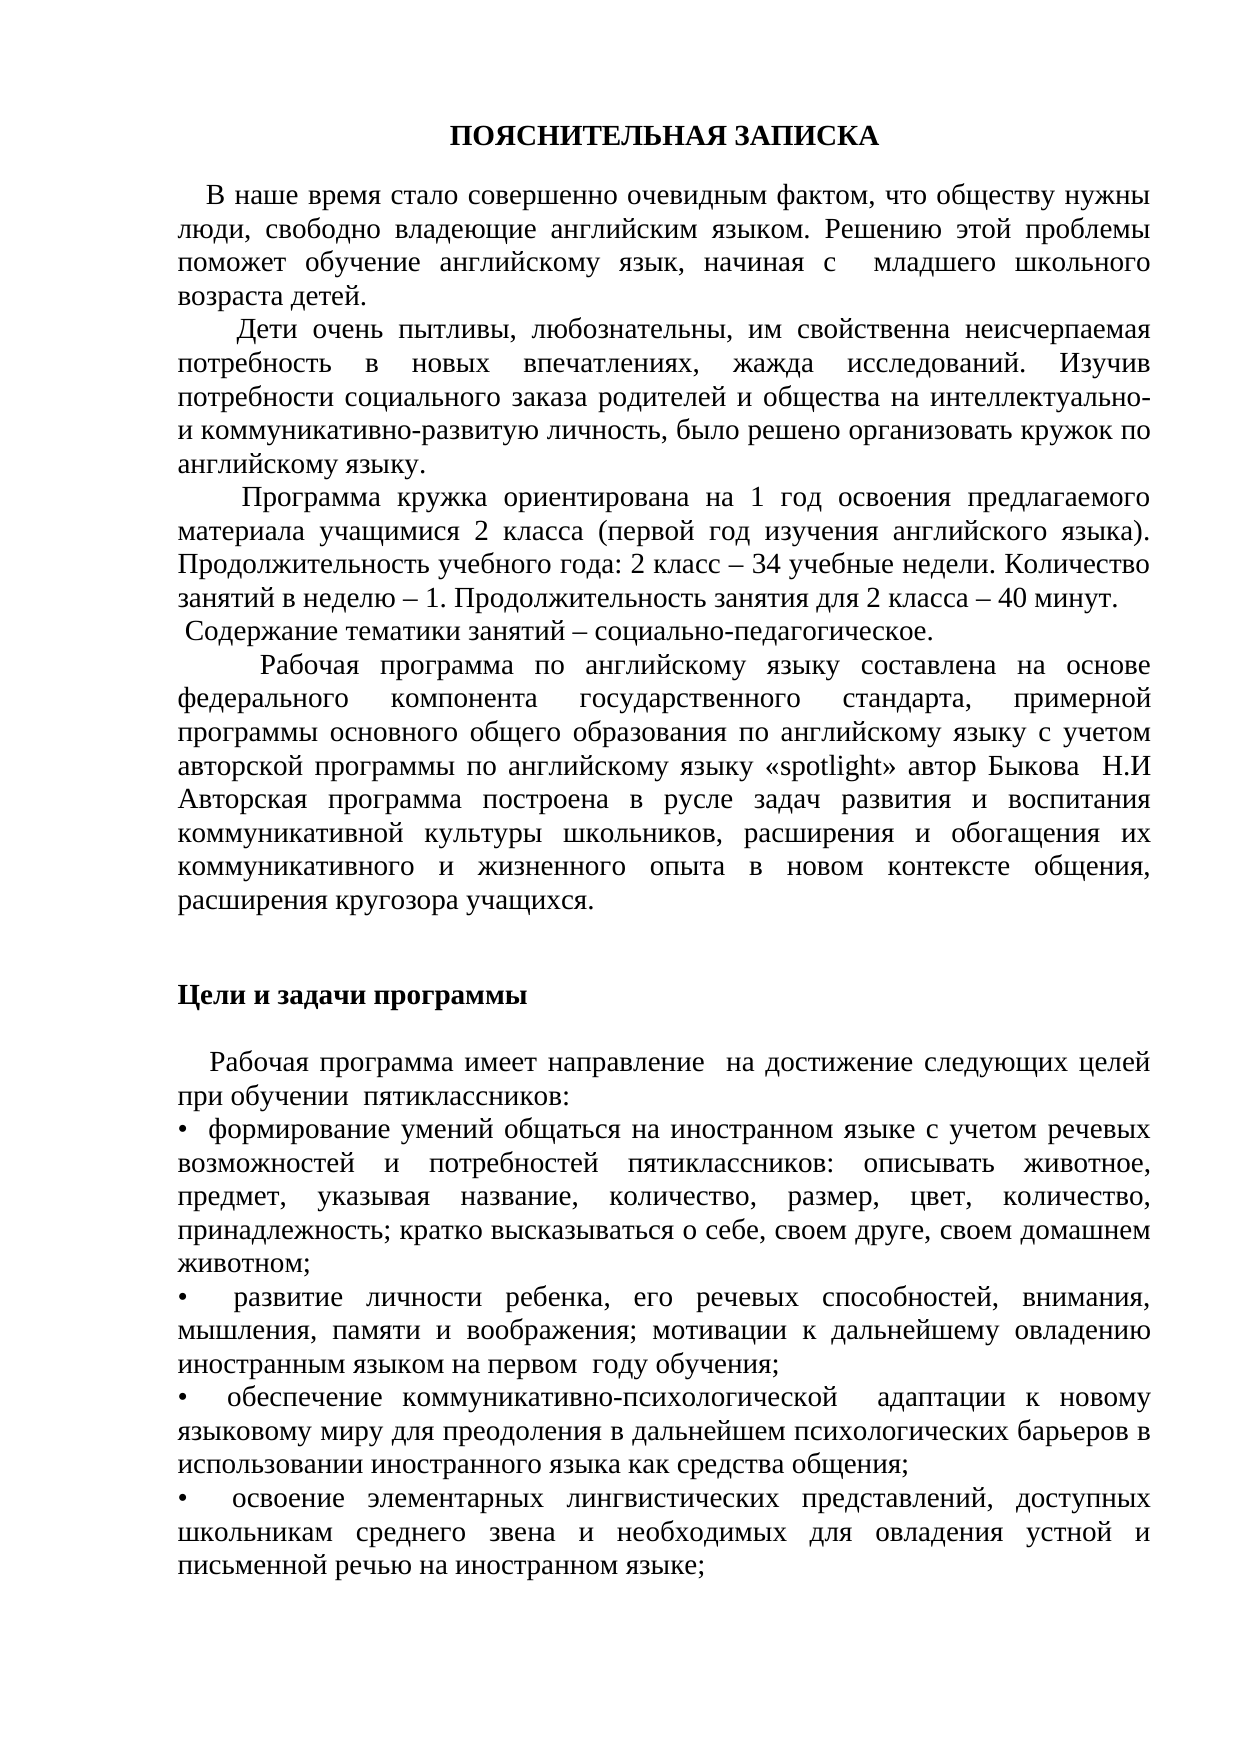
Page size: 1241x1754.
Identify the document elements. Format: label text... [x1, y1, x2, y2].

text • обеспечение коммуникативно-психологической адаптации к новому языковому миру для преодоления в дальнейшем психологических барьеров в использовании иностранного языка как средства общения; [177, 1379, 1152, 1480]
text • освоение элементарных лингвистических представлений, доступных школьникам среднего звена и необходимых для овладения устной и письменной речью на иностранном языке; [177, 1480, 1152, 1581]
text Программа кружка ориентирована на 1 год освоения предлагаемого материала учащимися 2 класса (первой год изучения английского языка). Продолжительность учебного года: 2 класс – 34 учебные недели. Количество занятий в неделю – 1. Продолжительность занятия для 2 класса – 40 минут. [177, 479, 1152, 613]
text • развитие личности ребенка, его речевых способностей, внимания, мышления, памяти и воображения; мотивации к дальнейшему овладению иностранным языком на первом году обучения; [177, 1279, 1152, 1379]
text • формирование умений общаться на иностранном языке с учетом речевых возможностей и потребностей пятиклассников: описывать животное, предмет, указывая название, количество, размер, цвет, количество, принадлежность; кратко высказываться о себе, своем друге, своем домашнем животном; [177, 1111, 1152, 1279]
text Дети очень пытливы, любознательны, им свойственна неисчерпаемая потребность в новых впечатлениях, жажда исследований. Изучив потребности социального заказа родителей и общества на интеллектуально- и коммуникативно-развитую личность, было решено организовать кружок по английскому языку. [177, 312, 1152, 479]
text Рабочая программа по английскому языку составлена на основе федерального компонента государственного стандарта, примерной программы основного общего образования по английскому языку с учетом авторской программы по английскому языку «spotlight» автор Быкова Н.И Авторская программа построена в русле задач развития и воспитания коммуникативной культуры школьников, расширения и обогащения их коммуникативного и жизненного опыта в новом контексте общения, расширения кругозора учащихся. [177, 647, 1152, 915]
text Цели и задачи программы [177, 977, 1152, 1011]
text Содержание тематики занятий – социально-педагогическое. [177, 613, 1152, 647]
text ПОЯСНИТЕЛЬНАЯ ЗАПИСКА [177, 118, 1152, 152]
text В наше время стало совершенно очевидным фактом, что обществу нужны люди, свободно владеющие английским языком. Решению этой проблемы поможет обучение английскому язык, начиная с младшего школьного возраста детей. [177, 177, 1152, 312]
text Рабочая программа имеет направление на достижение следующих целей при обучении пятиклассников: [177, 1044, 1152, 1111]
